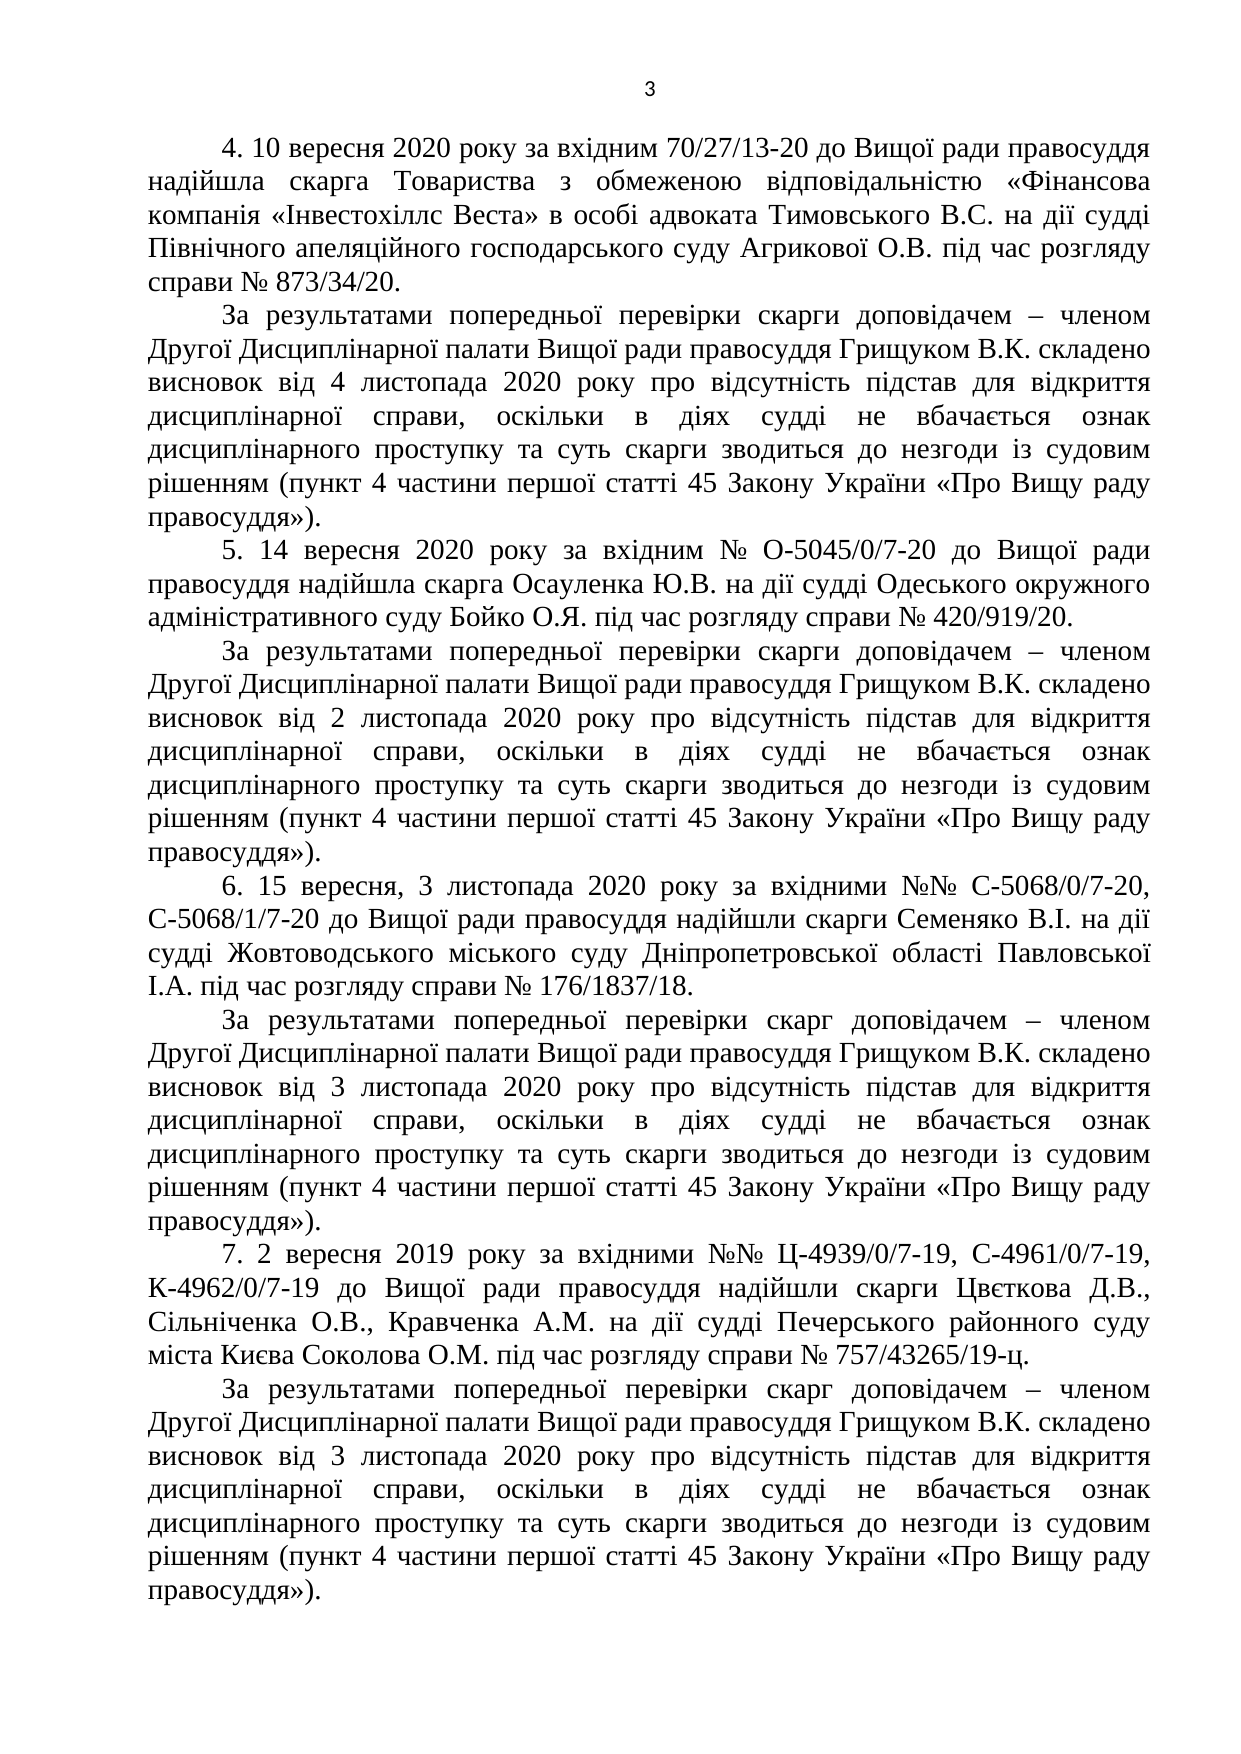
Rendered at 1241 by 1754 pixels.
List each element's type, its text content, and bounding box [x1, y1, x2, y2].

text За результатами попередньої перевірки скарги доповідачем – членом Другої Дисциплінарної палати Вищої ради правосуддя Грищуком В.К. складено висновок від 4 листопада 2020 року про відсутність підстав для відкриття дисциплінарної справи, оскільки в діях судді не вбачається ознак дисциплінарного проступку та суть скарги зводиться до незгоди із судовим рішенням (пункт 4 частини першої статті 45 Закону України «Про Вищу раду правосуддя»). [148, 297, 1152, 532]
text За результатами попередньої перевірки скарги доповідачем – членом Другої Дисциплінарної палати Вищої ради правосуддя Грищуком В.К. складено висновок від 2 листопада 2020 року про відсутність підстав для відкриття дисциплінарної справи, оскільки в діях судді не вбачається ознак дисциплінарного проступку та суть скарги зводиться до незгоди із судовим рішенням (пункт 4 частини першої статті 45 Закону України «Про Вищу раду правосуддя»). [148, 633, 1152, 868]
text За результатами попередньої перевірки скарг доповідачем – членом Другої Дисциплінарної палати Вищої ради правосуддя Грищуком В.К. складено висновок від 3 листопада 2020 року про відсутність підстав для відкриття дисциплінарної справи, оскільки в діях судді не вбачається ознак дисциплінарного проступку та суть скарги зводиться до незгоди із судовим рішенням (пункт 4 частини першої статті 45 Закону України «Про Вищу раду правосуддя»). [148, 1371, 1152, 1606]
text 4. 10 вересня 2020 року за вхідним 70/27/13-20 до Вищої ради правосуддя надійшла скарга Товариства з обмеженою відповідальністю «Фінансова компанія «Інвестохіллс Веста» в особі адвоката Тимовського В.С. на дії судді Північного апеляційного господарського суду Агрикової О.В. під час розгляду справи № 873/34/20. [148, 130, 1152, 297]
text 5. 14 вересня 2020 року за вхідним № О-5045/0/7-20 до Вищої ради правосуддя надійшла скарга Осауленка Ю.В. на дії судді Одеського окружного адміністративного суду Бойко О.Я. під час розгляду справи № 420/919/20. [148, 532, 1152, 633]
text 6. 15 вересня, 3 листопада 2020 року за вхідними №№ С-5068/0/7-20, С-5068/1/7-20 до Вищої ради правосуддя надійшли скарги Семеняко В.І. на дії судді Жовтоводського міського суду Дніпропетровської області Павловської І.А. під час розгляду справи № 176/1837/18. [148, 868, 1152, 1002]
text За результатами попередньої перевірки скарг доповідачем – членом Другої Дисциплінарної палати Вищої ради правосуддя Грищуком В.К. складено висновок від 3 листопада 2020 року про відсутність підстав для відкриття дисциплінарної справи, оскільки в діях судді не вбачається ознак дисциплінарного проступку та суть скарги зводиться до незгоди із судовим рішенням (пункт 4 частини першої статті 45 Закону України «Про Вищу раду правосуддя»). [148, 1002, 1152, 1237]
text 7. 2 вересня 2019 року за вхідними №№ Ц-4939/0/7-19, С-4961/0/7-19, К-4962/0/7-19 до Вищої ради правосуддя надійшли скарги Цвєткова Д.В., Сільніченка О.В., Кравченка А.М. на дії судді Печерського районного суду міста Києва Соколова О.М. під час розгляду справи № 757/43265/19-ц. [148, 1237, 1152, 1371]
